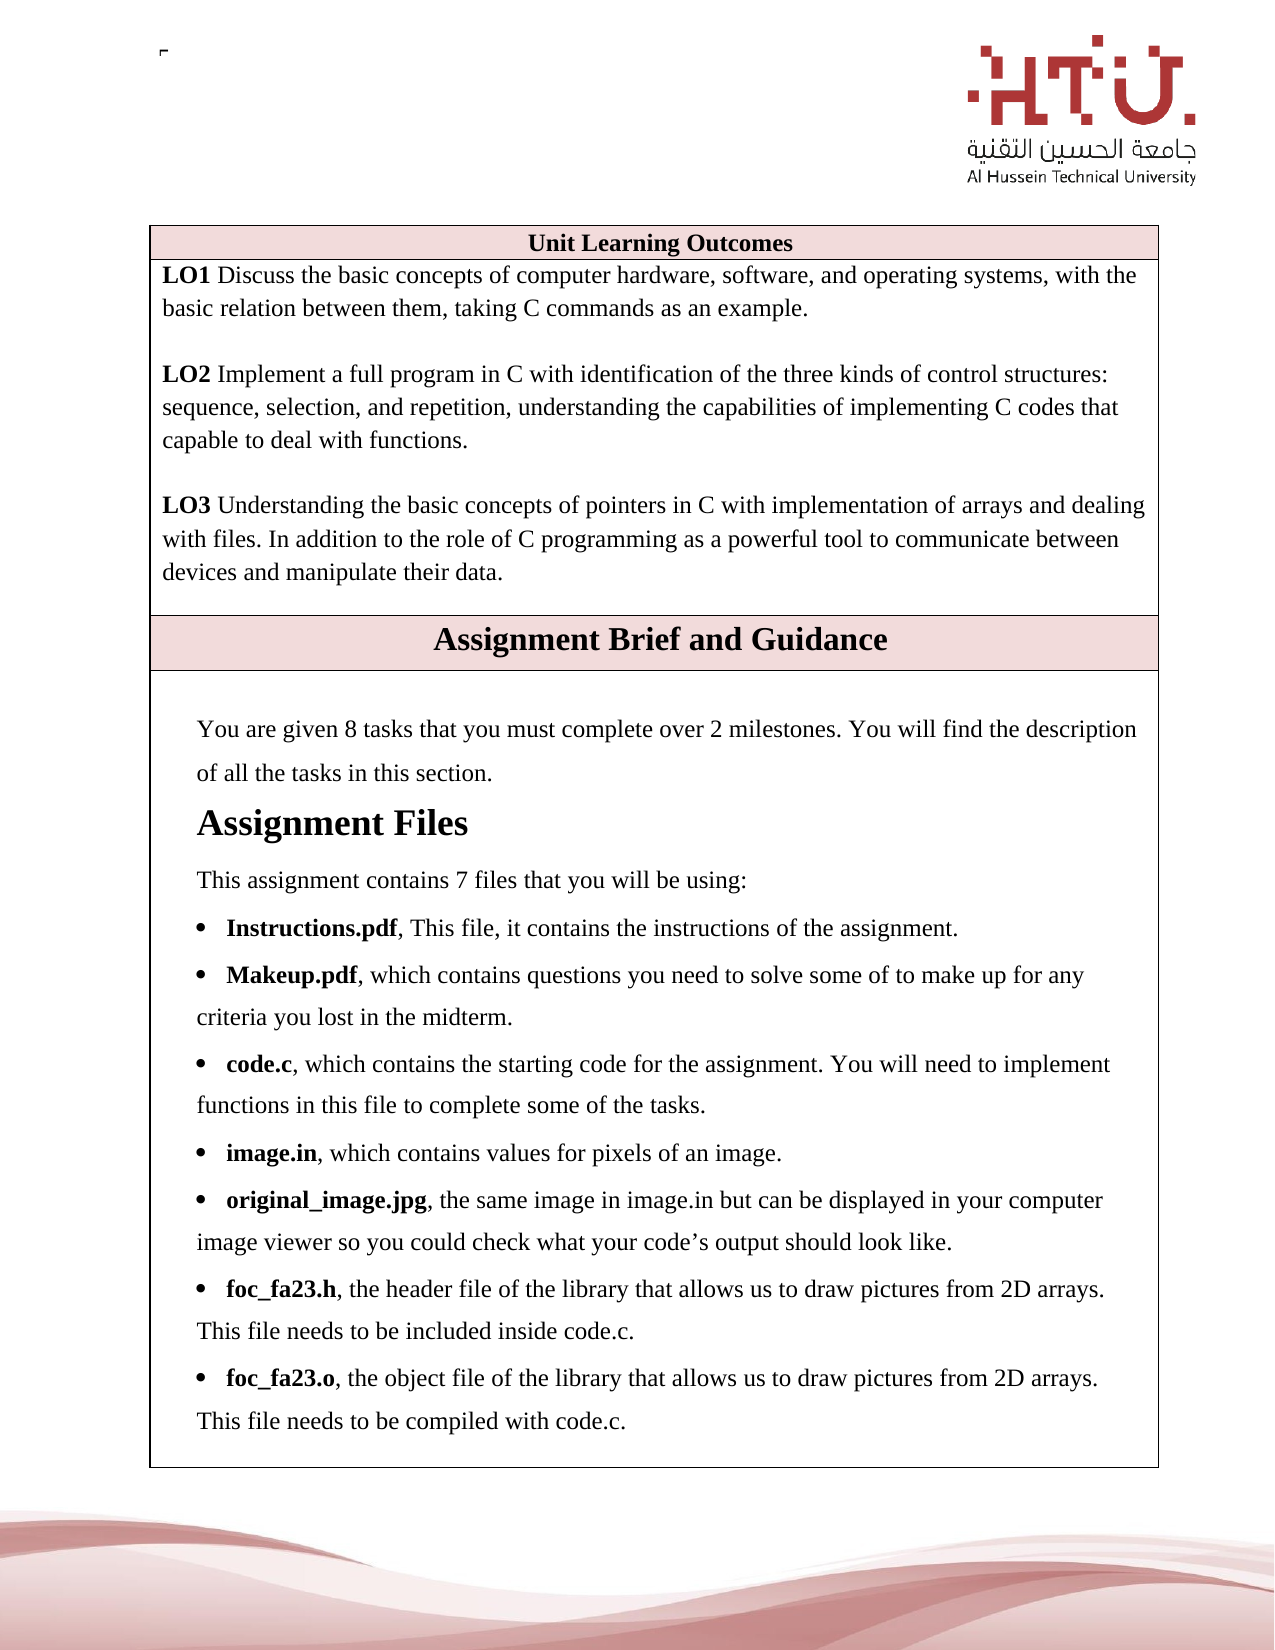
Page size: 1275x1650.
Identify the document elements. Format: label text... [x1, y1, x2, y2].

table_cell LO1 Discuss the basic concepts of computer hardware, software, and operating systems, with the basic relation between them, taking C commands as an example. LO2 Implement a full program in C with identification of the three kinds of control structures: sequence, selection, and repetition, understanding the capabilities of implementing C codes that capable to deal with functions. LO3 Understanding the basic concepts of pointers in C with implementation of arrays and dealing with files. In addition to the role of C programming as a powerful tool to communicate between devices and manipulate their data. [151, 260, 1158, 615]
picture [967, 35, 1196, 186]
table_cell You are given 8 tasks that you must complete over 2 milestones. You will find the description of all the tasks in this section. Assignment Files This assignment contains 7 files that you will be using: Instructions.pdf, This file, it contains the instructions of the assignment. Makeup.pdf, which contains questions you need to solve some of to make up for any criteria you lost in the midterm. code.c, which contains the starting code for the assignment. You will need to implement functions in this file to complete some of the tasks. image.in, which contains values for pixels of an image. original_image.jpg, the same image in image.in but can be displayed in your computer image viewer so you could check what your code’s output should look like. foc_fa23.h, the header file of the library that allows us to draw pictures from 2D arrays. This file needs to be included inside code.c. foc_fa23.o, the object file of the library that allows us to draw pictures from 2D arrays. This file needs to be compiled with code.c. [151, 671, 1158, 1467]
picture [0, 1507, 1275, 1650]
table_header Unit Learning Outcomes [151, 226, 1158, 259]
table_cell Assignment Brief and Guidance [151, 616, 1158, 670]
